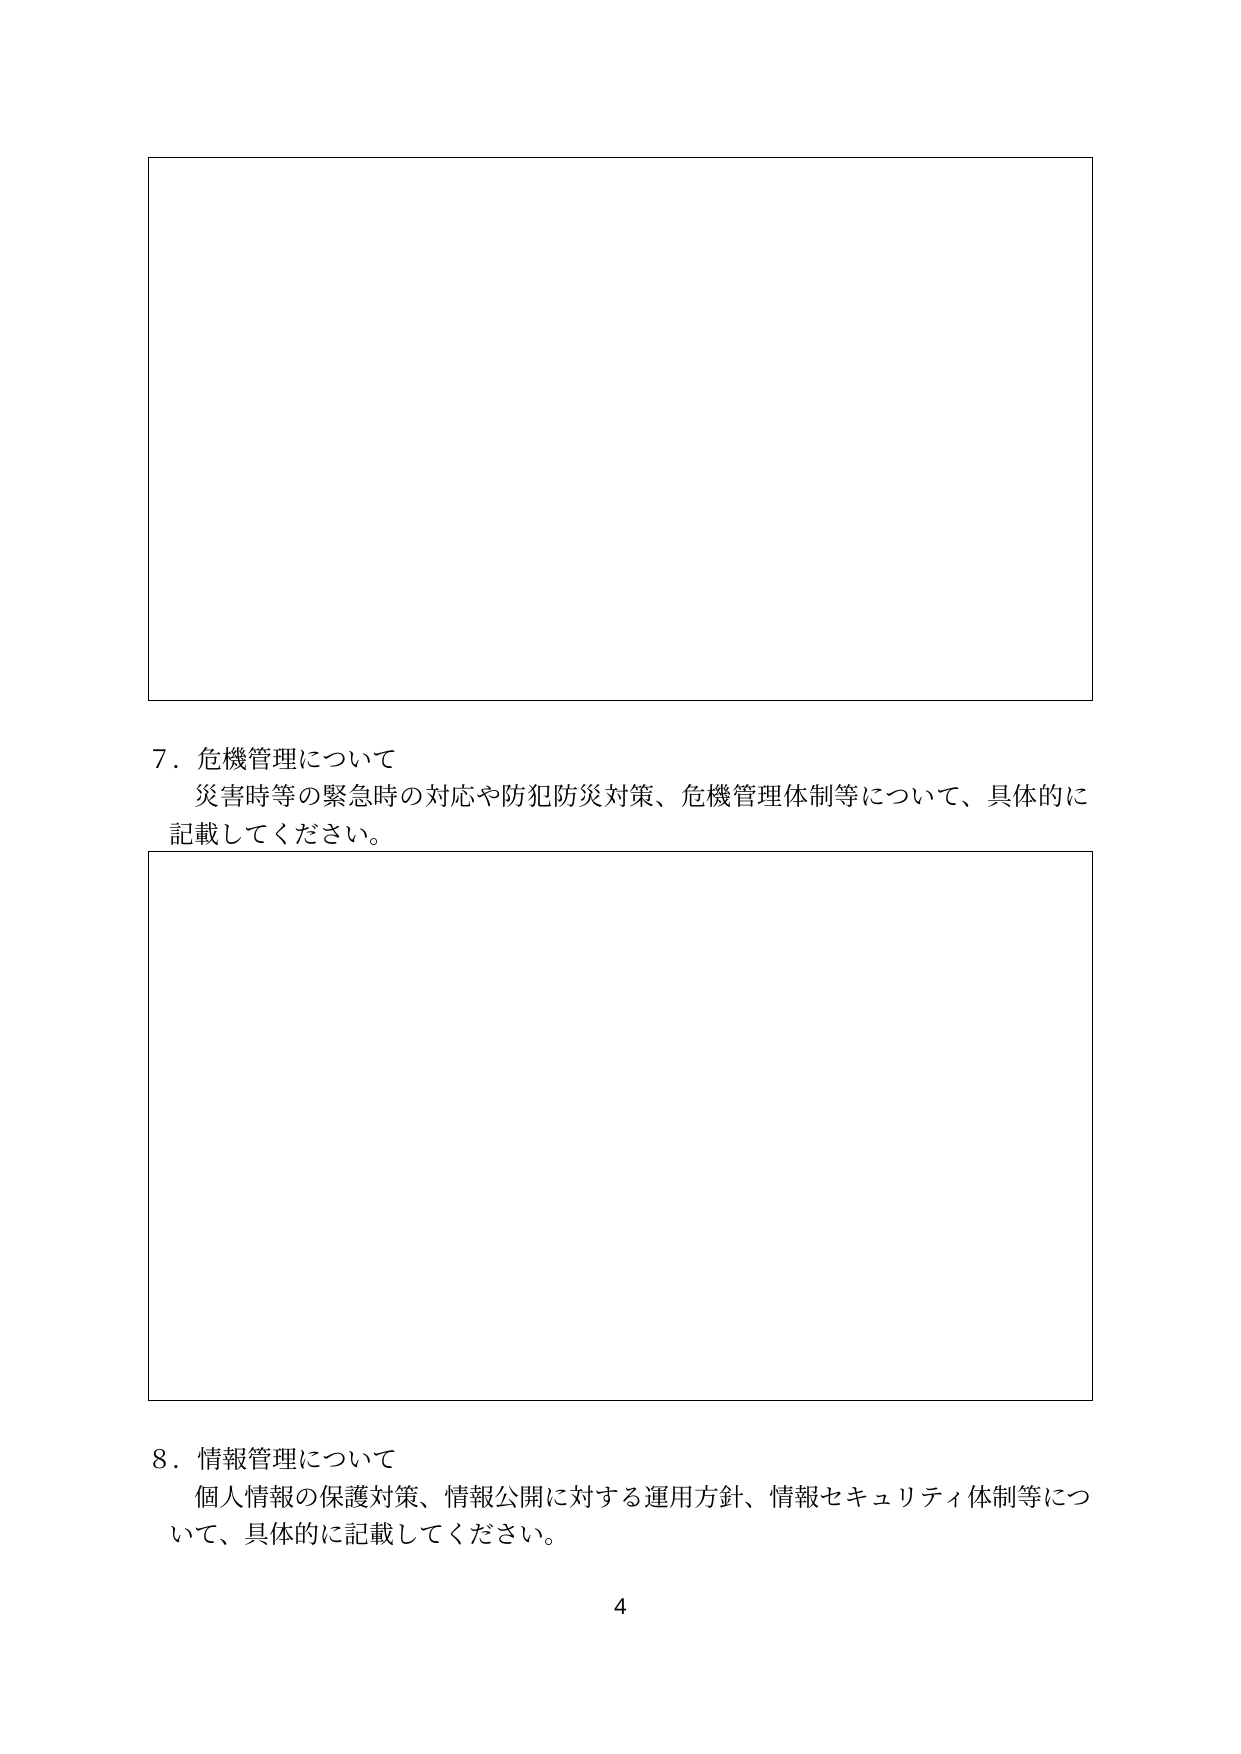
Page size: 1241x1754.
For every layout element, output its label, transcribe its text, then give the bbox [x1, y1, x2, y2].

text ７．危機管理について [148, 739, 1092, 776]
text ８．情報管理について [148, 1439, 1092, 1476]
table_header [149, 158, 1092, 700]
text 個人情報の保護対策、情報公開に対する運用方針、情報セキュリティ体制等について、具体的に記載してください。 [169, 1476, 1092, 1551]
text 災害時等の緊急時の対応や防犯防災対策、危機管理体制等について、具体的に記載してください。 [169, 776, 1092, 851]
table_header [149, 852, 1092, 1400]
